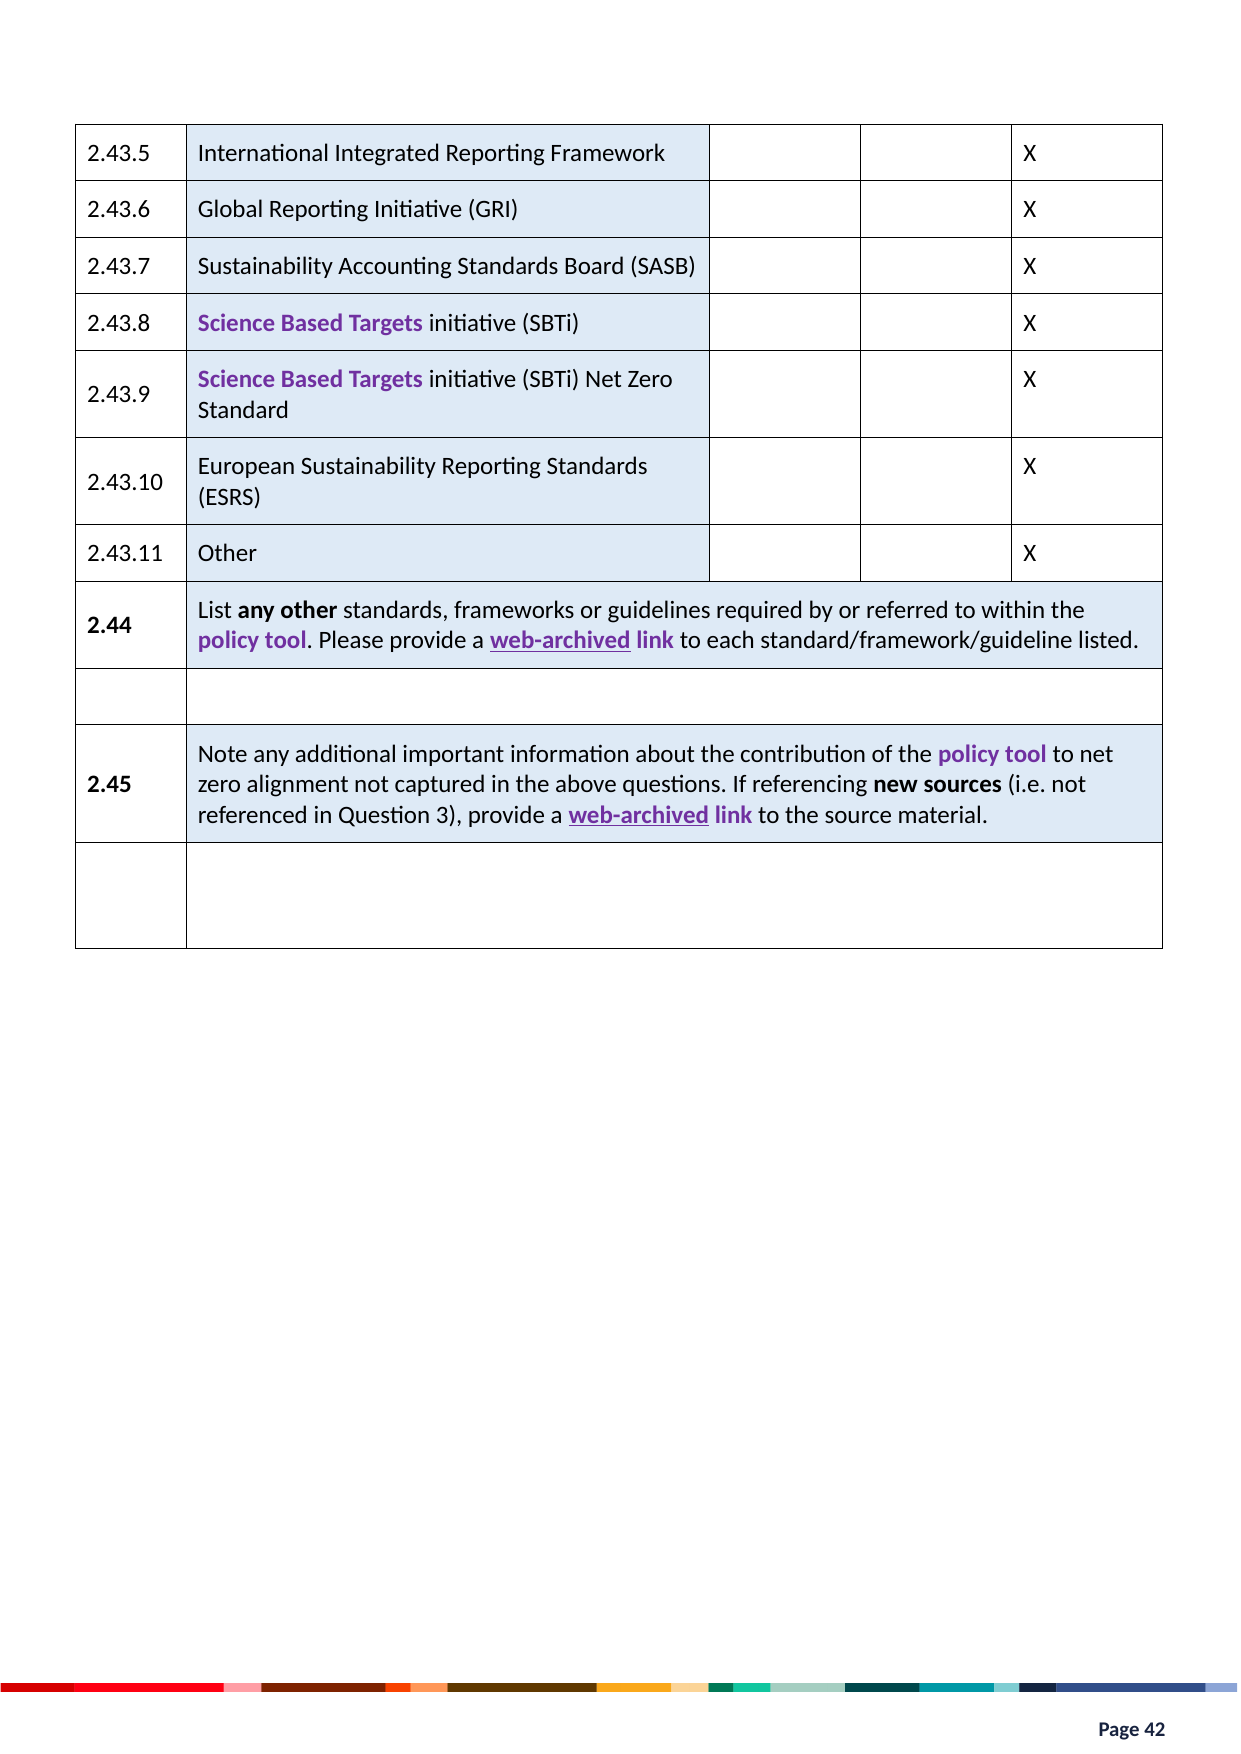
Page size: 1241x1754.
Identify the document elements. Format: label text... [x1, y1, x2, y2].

table_cell [710, 525, 860, 581]
table_cell [861, 525, 1011, 581]
table_cell Science Based Targets initiative (SBTi) [187, 294, 709, 350]
table_cell [861, 181, 1011, 237]
table_cell X [1012, 181, 1162, 237]
table_cell X [1012, 525, 1162, 581]
table_cell 2.45 [76, 725, 186, 842]
table_cell [76, 843, 186, 948]
table_cell 2.43.5 [76, 125, 186, 180]
table_cell [710, 238, 860, 293]
table_cell [76, 669, 186, 724]
table_cell Science Based Targets initiative (SBTi) Net Zero Standard [187, 351, 709, 437]
table_cell [861, 351, 1011, 437]
table_cell X [1012, 125, 1162, 180]
table_cell 2.43.6 [76, 181, 186, 237]
table_cell [861, 294, 1011, 350]
table_cell X [1012, 238, 1162, 293]
table_cell Global Reporting Initiative (GRI) [187, 181, 709, 237]
table_cell International Integrated Reporting Framework [187, 125, 709, 180]
table_cell Note any additional important information about the contribution of the policy tool to net zero alignment not captured in the above questions. If referencing new sources (i.e. not referenced in Question 3), provide a web-archived link to the source material. [187, 725, 1162, 842]
table_cell 2.44 [76, 582, 186, 668]
table_cell [861, 125, 1011, 180]
table_cell [710, 351, 860, 437]
table_cell [861, 238, 1011, 293]
table_cell [710, 181, 860, 237]
table_cell X [1012, 438, 1162, 524]
table_cell X [1012, 351, 1162, 437]
table_cell [861, 438, 1011, 524]
picture [0, 1683, 1236, 1692]
table_cell X [1012, 294, 1162, 350]
table_cell [187, 669, 1162, 724]
table_cell 2.43.7 [76, 238, 186, 293]
table_cell [710, 294, 860, 350]
table_cell [710, 125, 860, 180]
table_cell Sustainability Accounting Standards Board (SASB) [187, 238, 709, 293]
table_cell [187, 843, 1162, 948]
table_cell [710, 438, 860, 524]
table_cell 2.43.8 [76, 294, 186, 350]
table_cell List any other standards, frameworks or guidelines required by or referred to within the policy tool. Please provide a web-archived link to each standard/framework/guideline listed. [187, 582, 1162, 668]
table_cell 2.43.9 [76, 351, 186, 437]
table_cell 2.43.10 [76, 438, 186, 524]
table_cell 2.43.11 [76, 525, 186, 581]
table_cell Other [187, 525, 709, 581]
table_cell European Sustainability Reporting Standards (ESRS) [187, 438, 709, 524]
